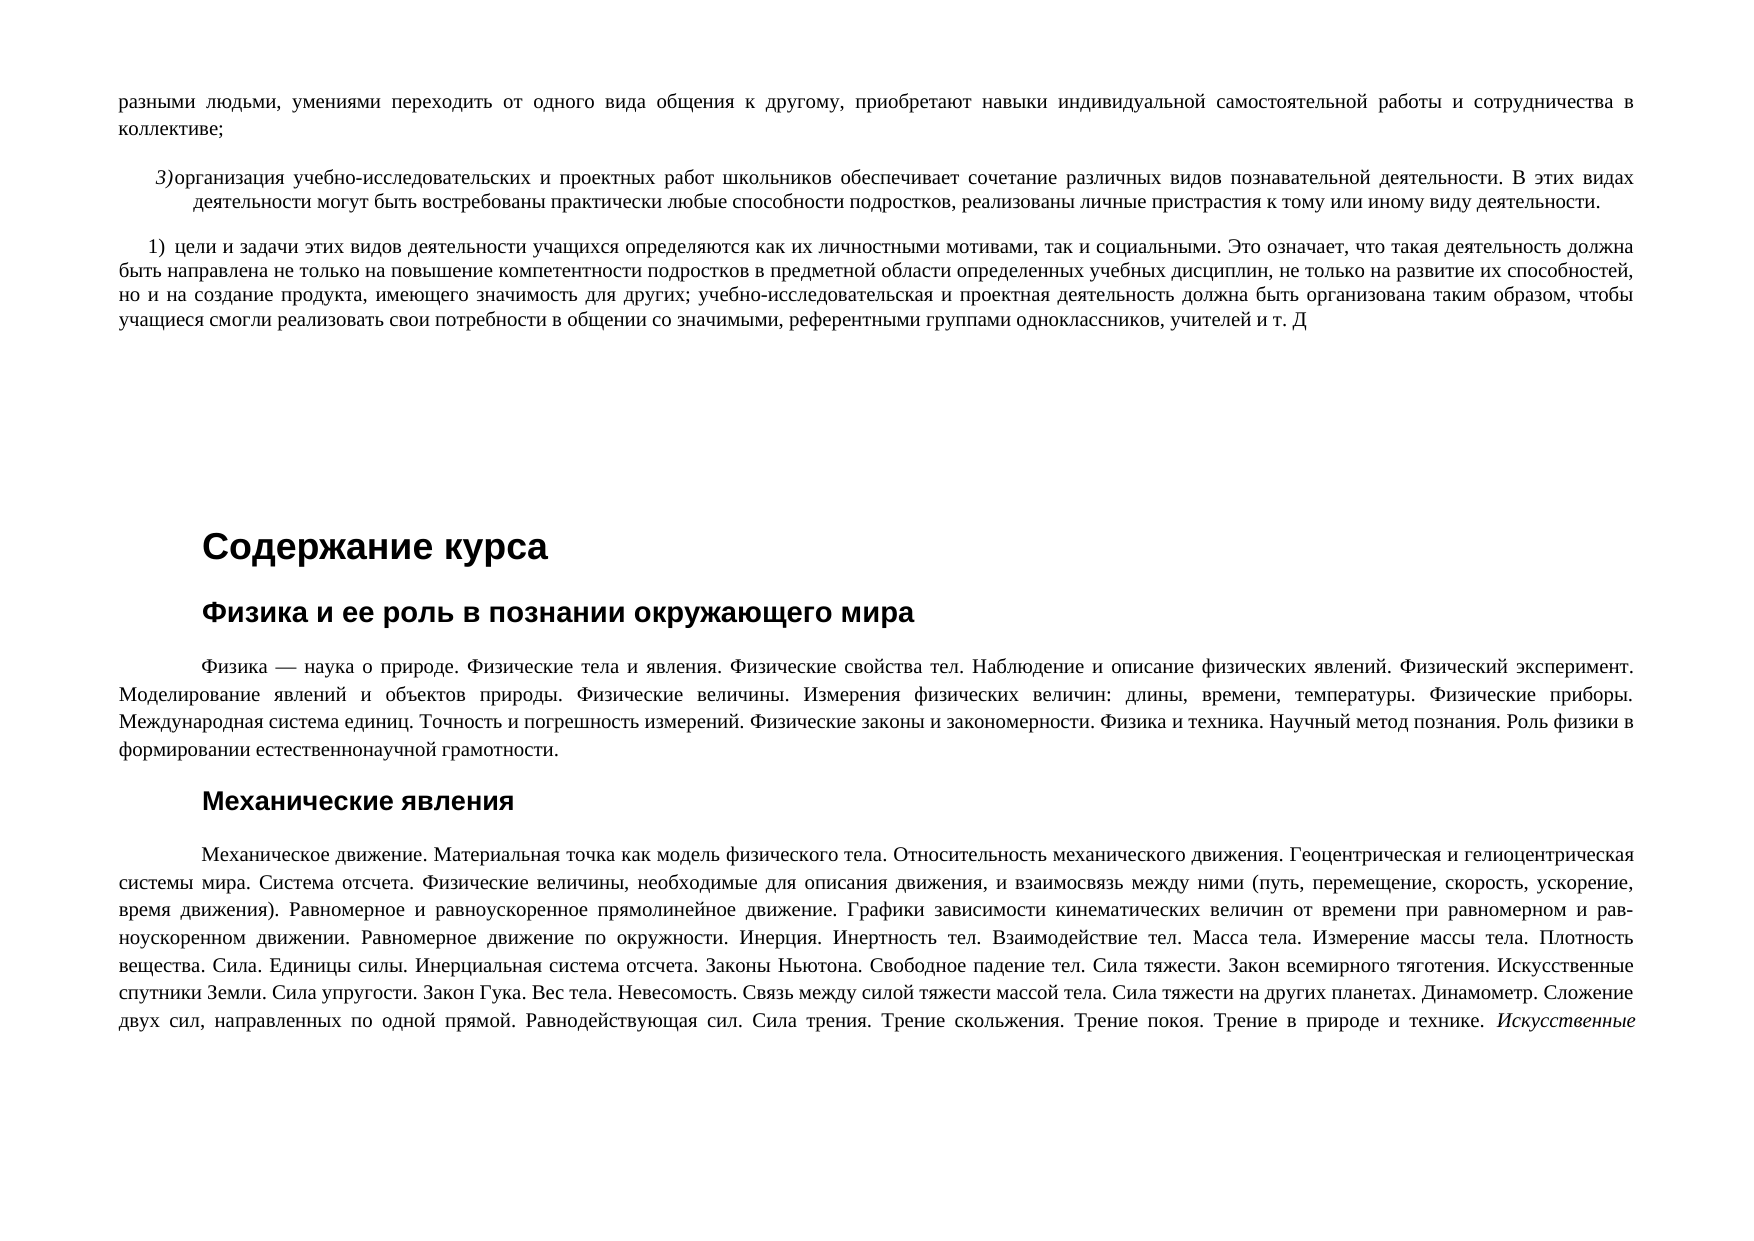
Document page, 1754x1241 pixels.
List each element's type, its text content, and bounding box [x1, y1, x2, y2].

text Физика — наука о природе. Физические тела и явления. Физические свойства тел. Наблюдение и описание физических явлений. Физический эксперимент. Моделирование явлений и объектов природы. Физические величины. Измерения физических величин: длины, времени, температуры. Физические приборы. Международная система единиц. Точность и погрешность измерений. Физические законы и закономерности. Физика и техника. Научный метод познания. Роль физики в формировании естественнонаучной грамотности. [118, 654, 1636, 761]
list цели и задачи этих видов деятельности учащихся определяются как их личностными мотивами, так и социальными. Это означает, что такая деятельность должна быть направлена не только на повышение компетентности подростков в предметной области определенных учебных дисциплин, не только на развитие их способностей, но и на создание продукта, имеющего значимость для других; учебно-исследовательская и проектная деятельность должна быть организована таким образом, чтобы учащиеся смогли реализовать свои потребности в общении со значимыми, референтными группами одноклассников, учителей и т. Д [118, 234, 1636, 331]
text Содержание курса [202, 524, 1636, 567]
text Механические явления [202, 785, 1636, 817]
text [118, 88, 1636, 140]
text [118, 842, 1636, 1032]
list организация учебно-исследовательских и проектных работ школьников обеспечивает сочетание различных видов познавательной деятельности. В этих видах деятельности могут быть востребованы практически любые способности подростков, реализованы личные пристрастия к тому или иному виду деятельности. [156, 164, 1636, 213]
text Физика и ее роль в познании окружающего мира [202, 595, 1636, 628]
